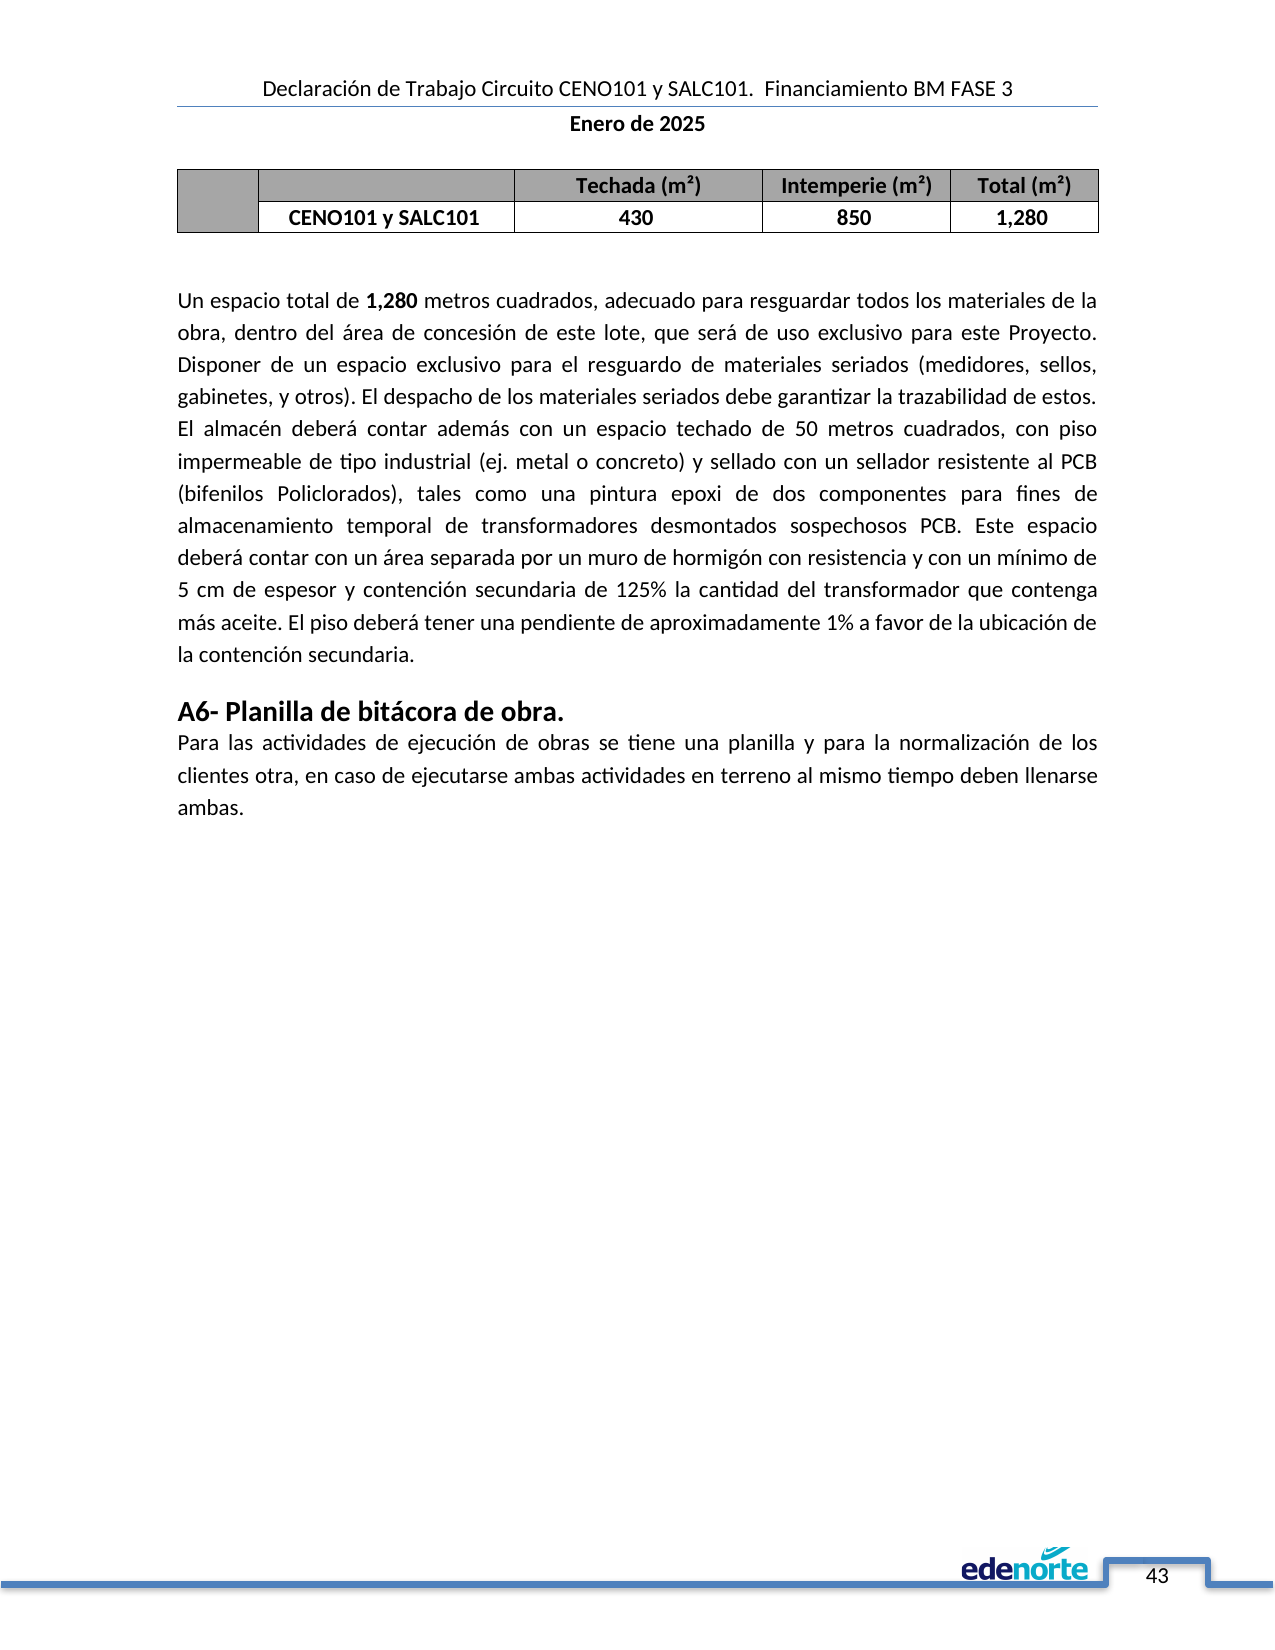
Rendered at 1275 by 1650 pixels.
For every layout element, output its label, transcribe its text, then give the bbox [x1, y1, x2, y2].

table_cell Techada (m²) [515, 170, 762, 201]
table_cell 1,280 [951, 202, 1098, 232]
subtitle A6- Planilla de bitácora de obra. [177, 693, 1098, 728]
text Para las actividades de ejecución de obras se tiene una planilla y para la normalización de los clientes otra, en caso de ejecutarse ambas actividades en terreno al mismo tiempo deben llenarse ambas. [177, 728, 1098, 821]
table_cell Intemperie (m²) [763, 170, 950, 201]
table_cell 850 [763, 202, 950, 232]
table_cell 430 [515, 202, 762, 232]
table_header 6 [178, 170, 258, 232]
table_header Circuito [259, 170, 514, 201]
text Un espacio total de 1,280 metros cuadrados, adecuado para resguardar todos los materiales de la obra, dentro del área de concesión de este lote, que será de uso exclusivo para este Proyecto. Disponer de un espacio exclusivo para el resguardo de materiales seriados (medidores, sellos, gabinetes, y otros). El despacho de los materiales seriados debe garantizar la trazabilidad de estos. El almacén deberá contar además con un espacio techado de 50 metros cuadrados, con piso impermeable de tipo industrial (ej. metal o concreto) y sellado con un sellador resistente al PCB (bifenilos Policlorados), tales como una pintura epoxi de dos componentes para fines de almacenamiento temporal de transformadores desmontados sospechosos PCB. Este espacio deberá contar con un área separada por un muro de hormigón con resistencia y con un mínimo de 5 cm de espesor y contención secundaria de 125% la cantidad del transformador que contenga más aceite. El piso deberá tener una pendiente de aproximadamente 1% a favor de la ubicación de la contención secundaria. [177, 286, 1098, 668]
picture [961, 1547, 1088, 1580]
table_cell CENO101 y SALC101 [259, 202, 514, 232]
table_cell Total (m²) [951, 170, 1098, 201]
